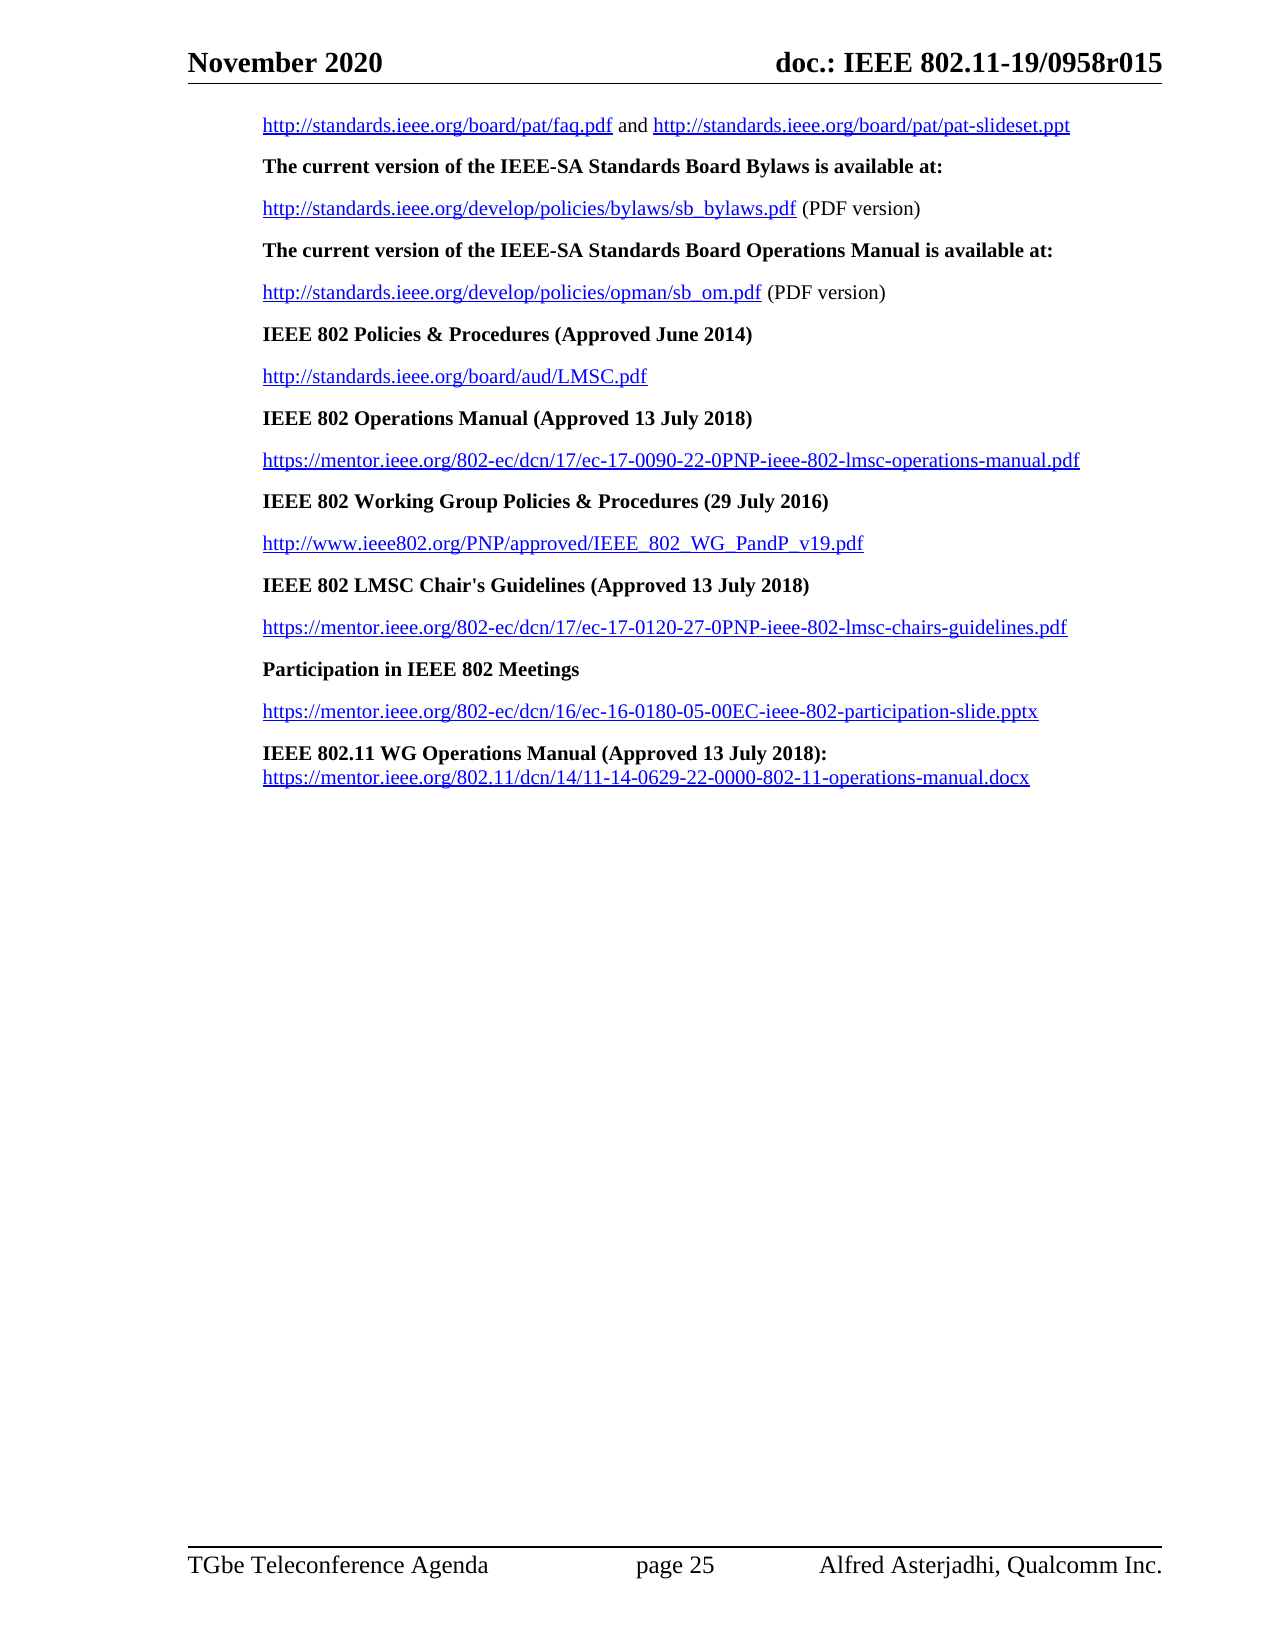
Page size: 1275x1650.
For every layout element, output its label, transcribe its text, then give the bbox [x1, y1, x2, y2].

text https://mentor.ieee.org/802-ec/dcn/17/ec-17-0090-22-0PNP-ieee-802-lmsc-operations-manual.pdf [262, 447, 1162, 472]
text IEEE 802 Operations Manual (Approved 13 July 2018) [262, 406, 1162, 430]
text IEEE 802 Policies & Procedures (Approved June 2014) [262, 322, 1162, 346]
text IEEE 802 Working Group Policies & Procedures (29 July 2016) [262, 489, 1162, 513]
text http://standards.ieee.org/board/aud/LMSC.pdf [262, 364, 1162, 388]
text http://standards.ieee.org/develop/policies/opman/sb_om.pdf (PDF version) [262, 280, 1162, 304]
text http://standards.ieee.org/board/pat/faq.pdf and http://standards.ieee.org/board/pat/pat-slideset.ppt [262, 112, 1162, 137]
text http://standards.ieee.org/develop/policies/bylaws/sb_bylaws.pdf (PDF version) [262, 196, 1162, 220]
text https://mentor.ieee.org/802-ec/dcn/17/ec-17-0120-27-0PNP-ieee-802-lmsc-chairs-guidelines.pdf [262, 615, 1162, 639]
text https://mentor.ieee.org/802-ec/dcn/16/ec-16-0180-05-00EC-ieee-802-participation-slide.pptx [262, 699, 1162, 723]
text http://www.ieee802.org/PNP/approved/IEEE_802_WG_PandP_v19.pdf [262, 531, 1162, 555]
text IEEE 802.11 WG Operations Manual (Approved 13 July 2018): [187, 741, 1162, 765]
text https://mentor.ieee.org/802.11/dcn/14/11-14-0629-22-0000-802-11-operations-manual.docx [187, 765, 1162, 789]
text IEEE 802 LMSC Chair's Guidelines (Approved 13 July 2018) [262, 573, 1162, 597]
text The current version of the IEEE-SA Standards Board Bylaws is available at: [262, 154, 1162, 178]
text Participation in IEEE 802 Meetings [262, 657, 1162, 681]
text The current version of the IEEE-SA Standards Board Operations Manual is available at: [262, 238, 1162, 262]
